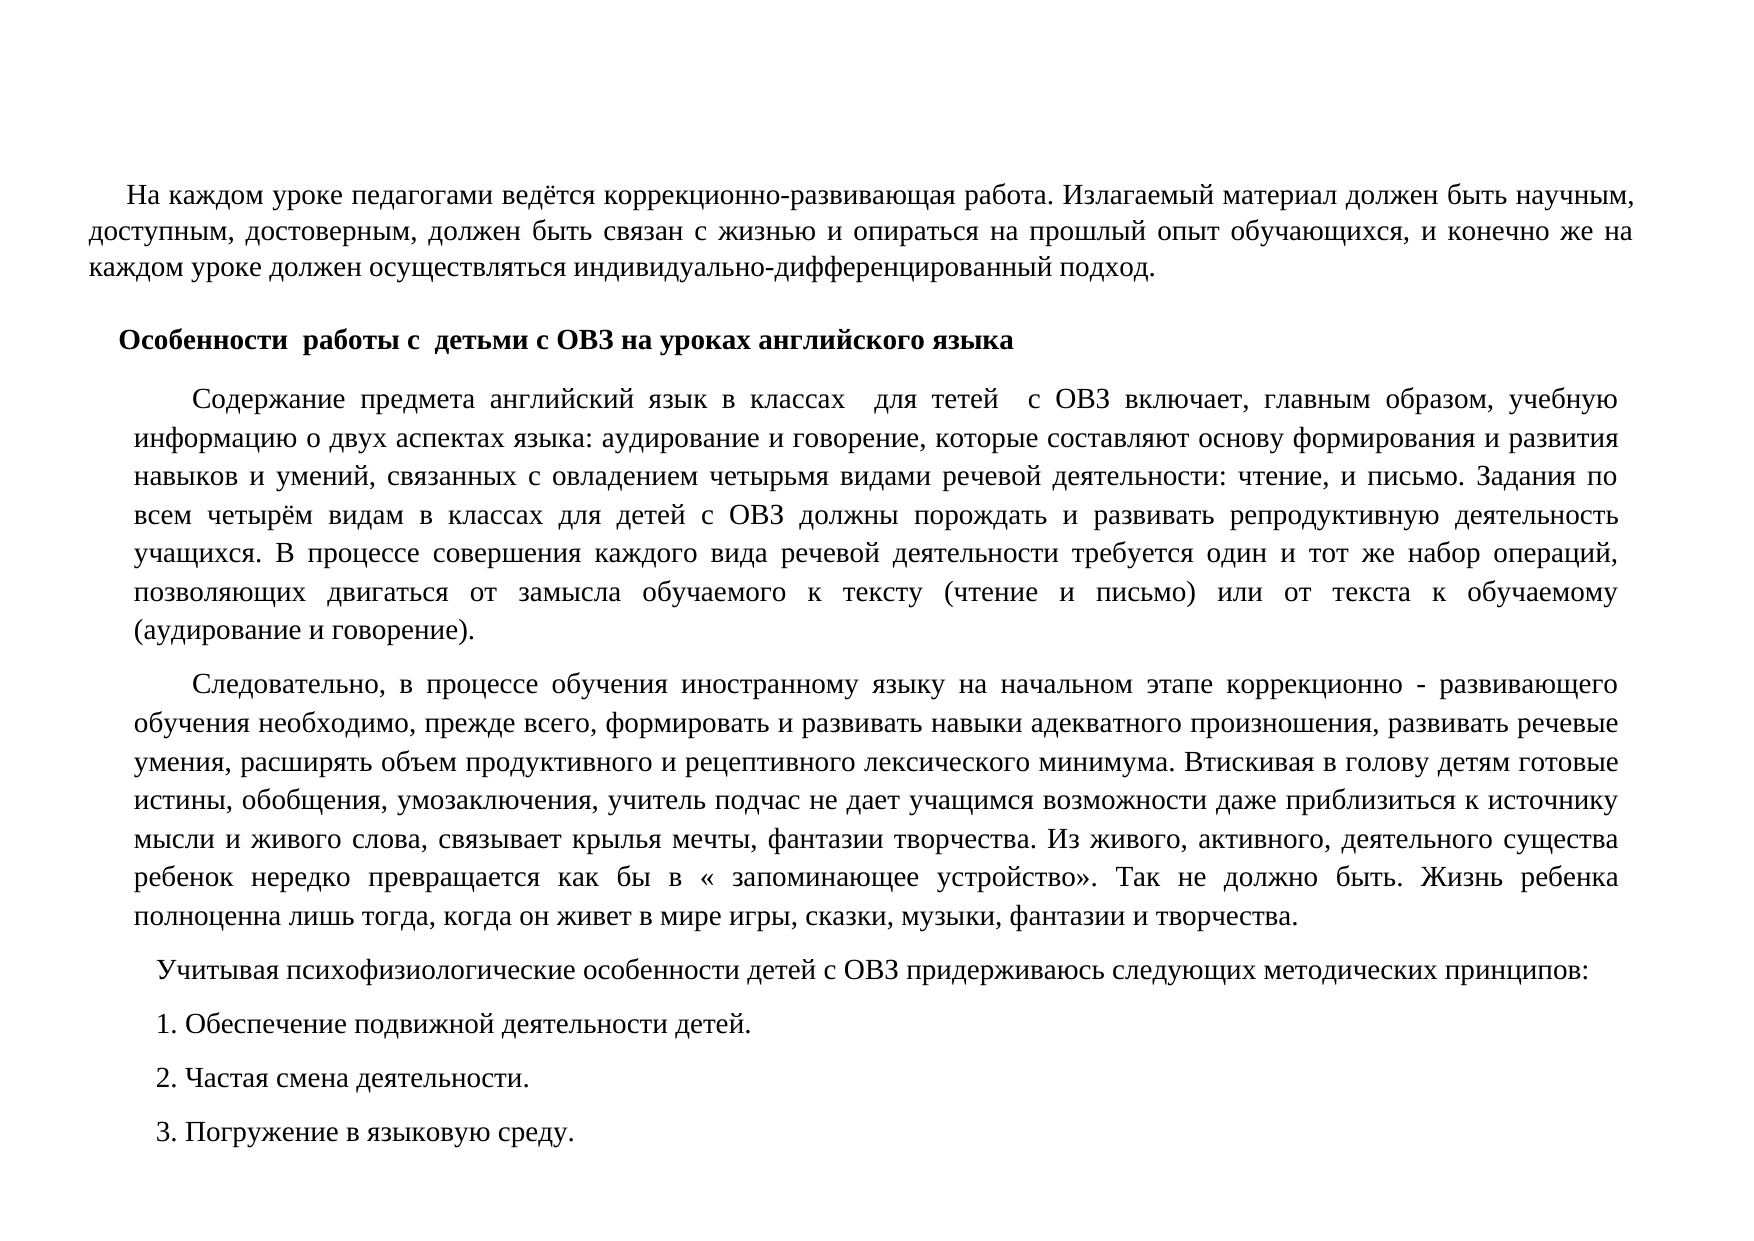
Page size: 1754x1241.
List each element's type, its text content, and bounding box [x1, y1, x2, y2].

text 1. Обеспечение подвижной деятельности детей. [134, 1006, 1620, 1040]
text Содержание предмета английский язык в классах для тетей с ОВЗ включает, главным образом, учебную информацию о двух аспектах языка: аудирование и говорение, которые составляют основу формирования и развития навыков и умений, связанных с овладением четырьмя видами речевой деятельности: чтение, и письмо. Задания по всем четырём видам в классах для детей с ОВЗ должны порождать и развивать репродуктивную деятельность учащихся. В процессе совершения каждого вида речевой деятельности требуется один и тот же набор операций, позволяющих двигаться от замысла обучаемого к тексту (чтение и письмо) или от текста к обучаемому (аудирование и говорение). [134, 381, 1620, 646]
text Особенности работы с детьми с ОВЗ на уроках английского языка [118, 322, 1636, 355]
text Следовательно, в процессе обучения иностранному языку на начальном этапе коррекционно - развивающего обучения необходимо, прежде всего, формировать и развивать навыки адекватного произношения, развивать речевые умения, расширять объем продуктивного и рецептивного лексического минимума. Втискивая в голову детям готовые истины, обобщения, умозаключения, учитель подчас не дает учащимся возможности даже приблизиться к источнику мысли и живого слова, связывает крылья мечты, фантазии творчества. Из живого, активного, деятельного существа ребенок нередко превращается как бы в « запоминающее устройство». Так не должно быть. Жизнь ребенка полноценна лишь тогда, когда он живет в мире игры, сказки, музыки, фантазии и творчества. [134, 667, 1620, 931]
text Учитывая психофизиологические особенности детей с ОВЗ придерживаюсь следующих методических принципов: [134, 952, 1620, 986]
text На каждом уроке педагогами ведётся коррекционно-развивающая работа. Излагаемый материал должен быть научным, доступным, достоверным, должен быть связан с жизнью и опираться на прошлый опыт обучающихся, и конечно же на каждом уроке должен осуществляться индивидуально-дифференцированный подход. [88, 177, 1636, 283]
text 3. Погружение в языковую среду. [134, 1114, 1620, 1148]
text 2. Частая смена деятельности. [134, 1060, 1620, 1094]
